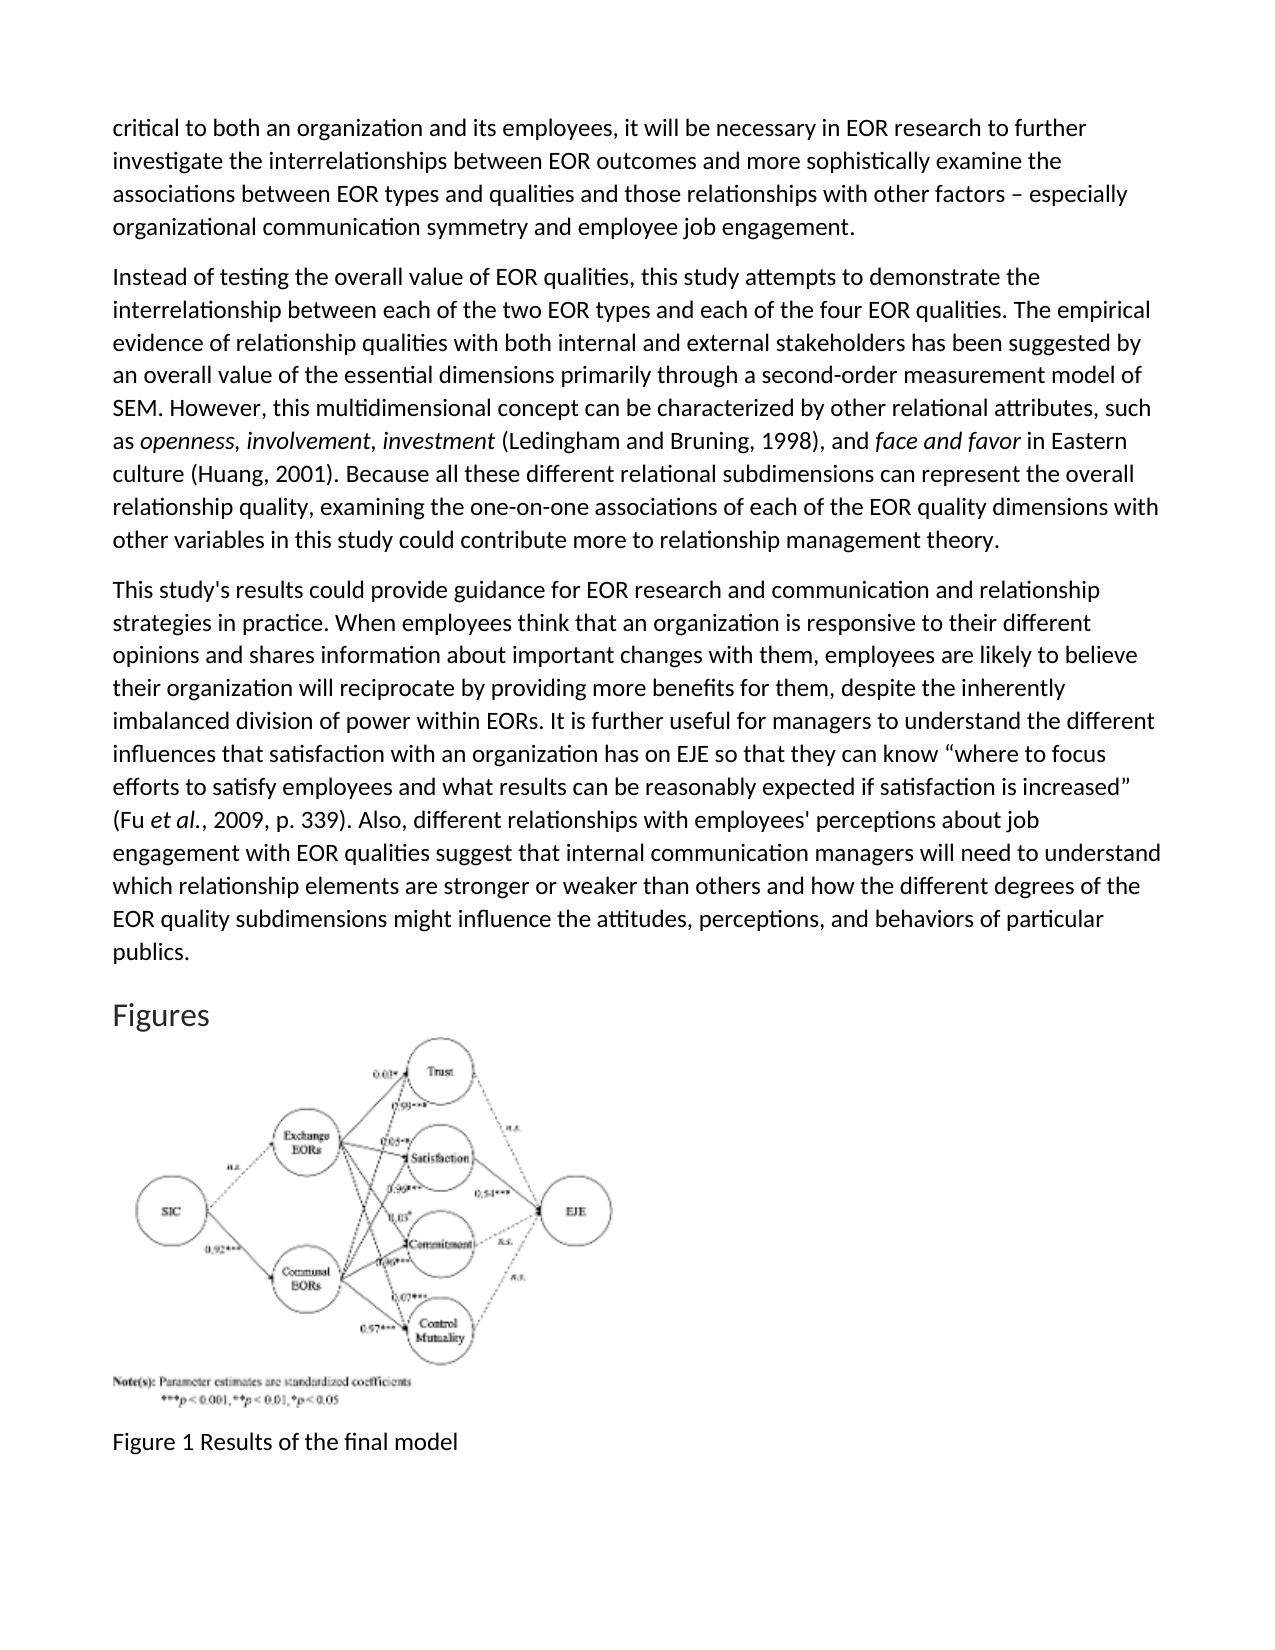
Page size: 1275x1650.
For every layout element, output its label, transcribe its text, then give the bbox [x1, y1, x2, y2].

text Instead of testing the overall value of EOR qualities, this study attempts to demonstrate the interrelationship between each of the two EOR types and each of the four EOR qualities. The empirical evidence of relationship qualities with both internal and external stakeholders has been suggested by an overall value of the essential dimensions primarily through a second-order measurement model of SEM. However, this multidimensional concept can be characterized by other relational attributes, such as openness, involvement, investment (Ledingham and Bruning, 1998), and face and favor in Eastern culture (Huang, 2001). Because all these different relational subdimensions can represent the overall relationship quality, examining the one-on-one associations of each of the EOR quality dimensions with other variables in this study could contribute more to relationship management theory. [112, 261, 1162, 555]
picture [112, 1037, 613, 1408]
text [112, 112, 1162, 242]
text This study's results could provide guidance for EOR research and communication and relationship strategies in practice. When employees think that an organization is responsive to their different opinions and shares information about important changes with them, employees are likely to believe their organization will reciprocate by providing more benefits for them, despite the inherently imbalanced division of power within EORs. It is further useful for managers to understand the different influences that satisfaction with an organization has on EJE so that they can know “where to focus efforts to satisfy employees and what results can be reasonably expected if satisfaction is increased” (Fu et al., 2009, p. 339). Also, different relationships with employees' perceptions about job engagement with EOR qualities suggest that internal communication managers will need to understand which relationship elements are stronger or weaker than others and how the different degrees of the EOR quality subdimensions might influence the attitudes, perceptions, and behaviors of particular publics. [112, 574, 1162, 966]
subtitle Figures [112, 994, 1162, 1034]
text Figure 1 Results of the final model [112, 1427, 1162, 1457]
